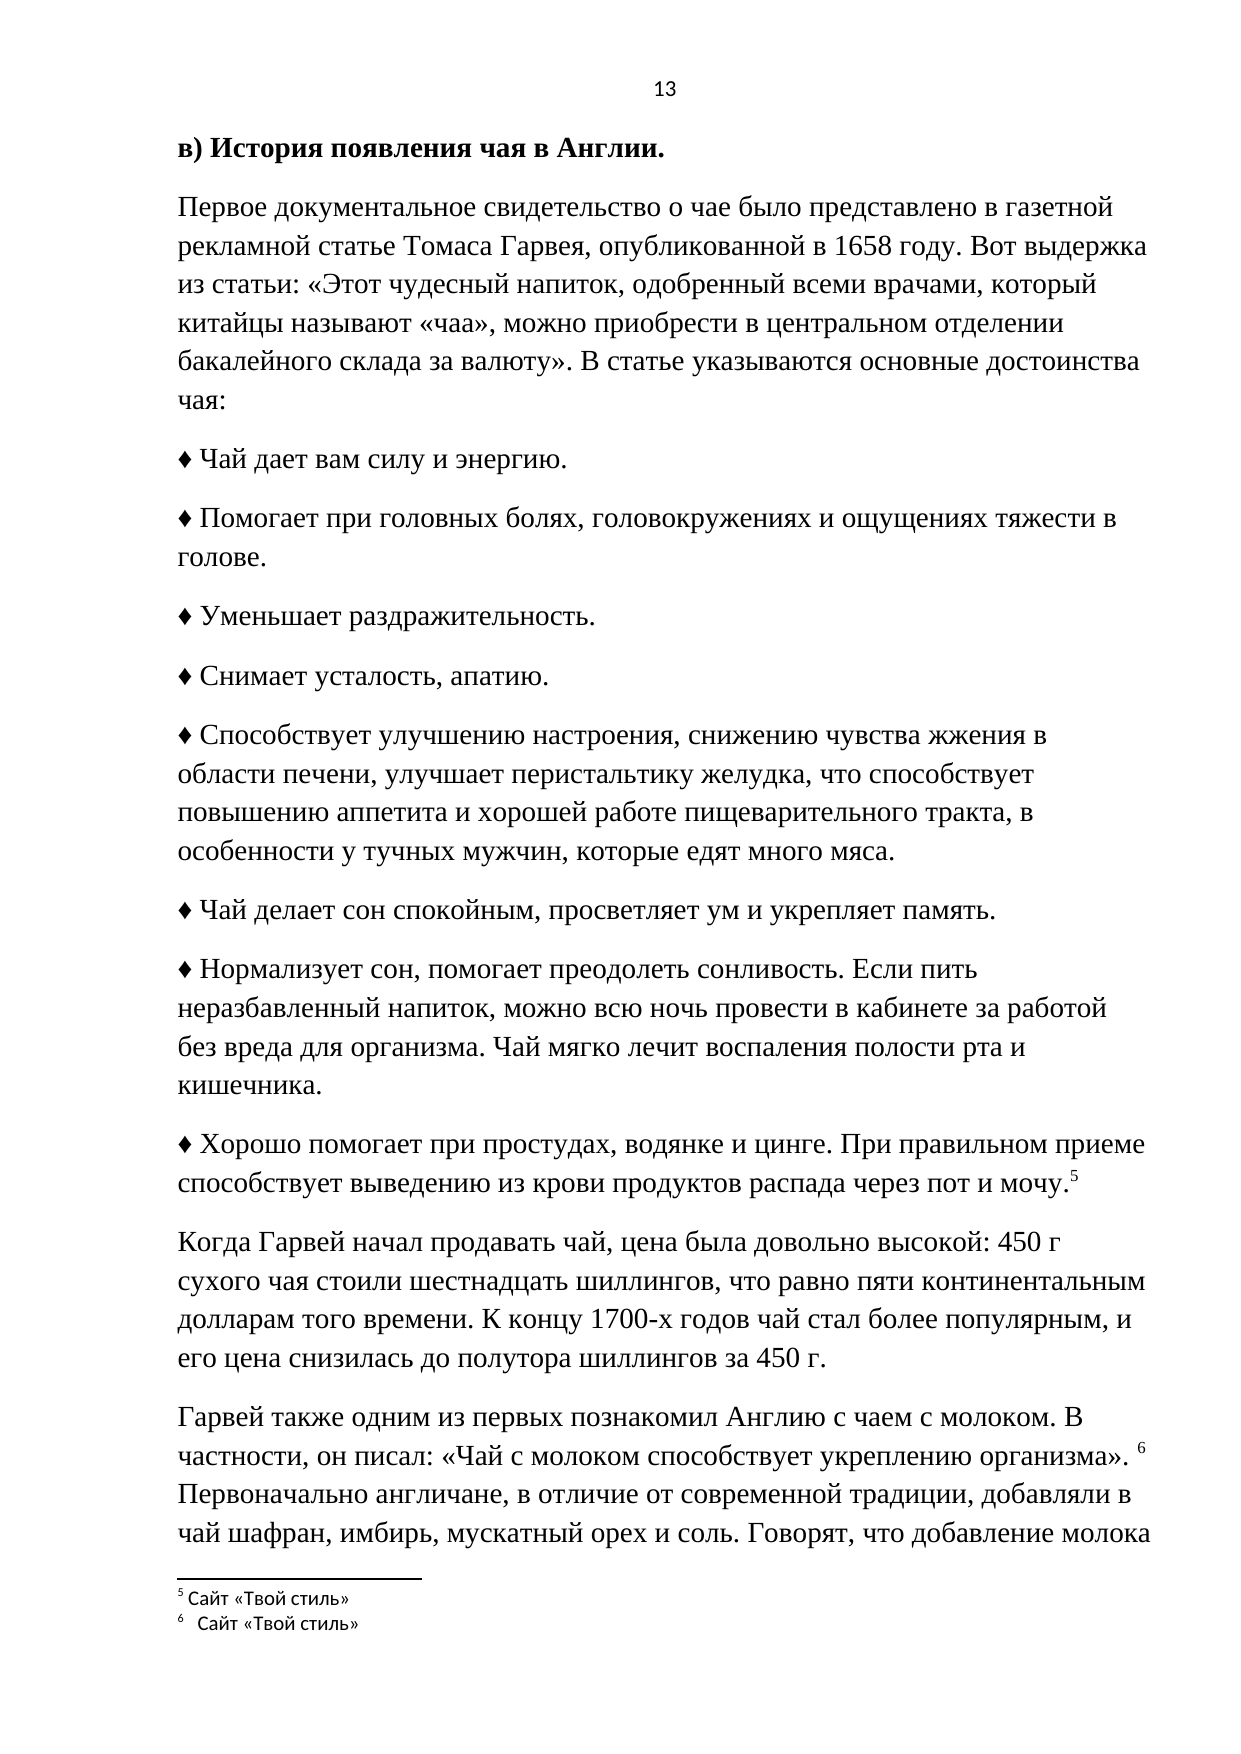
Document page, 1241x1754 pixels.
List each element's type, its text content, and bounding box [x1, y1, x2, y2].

text ♦ Снимает усталость, апатию. [177, 658, 1152, 691]
text ♦ Помогает при головных болях, головокружениях и ощущениях тяжести в голове. [177, 501, 1152, 573]
text ♦ Нормализует сон, помогает преодолеть сонливость. Если пить неразбавленный напиток, можно всю ночь провести в кабинете за работой без вреда для организма. Чай мягко лечит воспаления полости рта и кишечника. [177, 952, 1152, 1101]
text Когда Гарвей начал продавать чай, цена была довольно высокой: 450 г сухого чая стоили шестнадцать шиллингов, что равно пяти континентальным долларам того времени. К концу 1700-х годов чай стал более популярным, и его цена снизилась до полутора шиллингов за 450 г. [177, 1224, 1152, 1374]
text ♦ Чай делает сон спокойным, просветляет ум и укрепляет память. [177, 892, 1152, 926]
text Первое документальное свидетельство о чае было представлено в газетной рекламной статье Томаса Гарвея, опубликованной в 1658 году. Вот выдержка из статьи: «Этот чудесный напиток, одобренный всеми врачами, который китайцы называют «чаа», можно приобрести в центральном отделении бакалейного склада за валюту». В статье указываются основные достоинства чая: [177, 189, 1152, 415]
text ♦ Чай дает вам силу и энергию. [177, 441, 1152, 475]
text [177, 1399, 1152, 1549]
text ♦ Уменьшает раздражительность. [177, 598, 1152, 632]
text ♦ Способствует улучшению настроения, снижению чувства жжения в области печени, улучшает перистальтику желудка, что способствует повышению аппетита и хорошей работе пищеварительного тракта, в особенности у тучных мужчин, которые едят много мяса. [177, 717, 1152, 866]
text в) История появления чая в Англии. [177, 130, 1152, 163]
text ♦ Хорошо помогает при простудах, водянке и цинге. При правильном приеме способствует выведению из крови продуктов распада через пот и мочу. [177, 1127, 1152, 1199]
